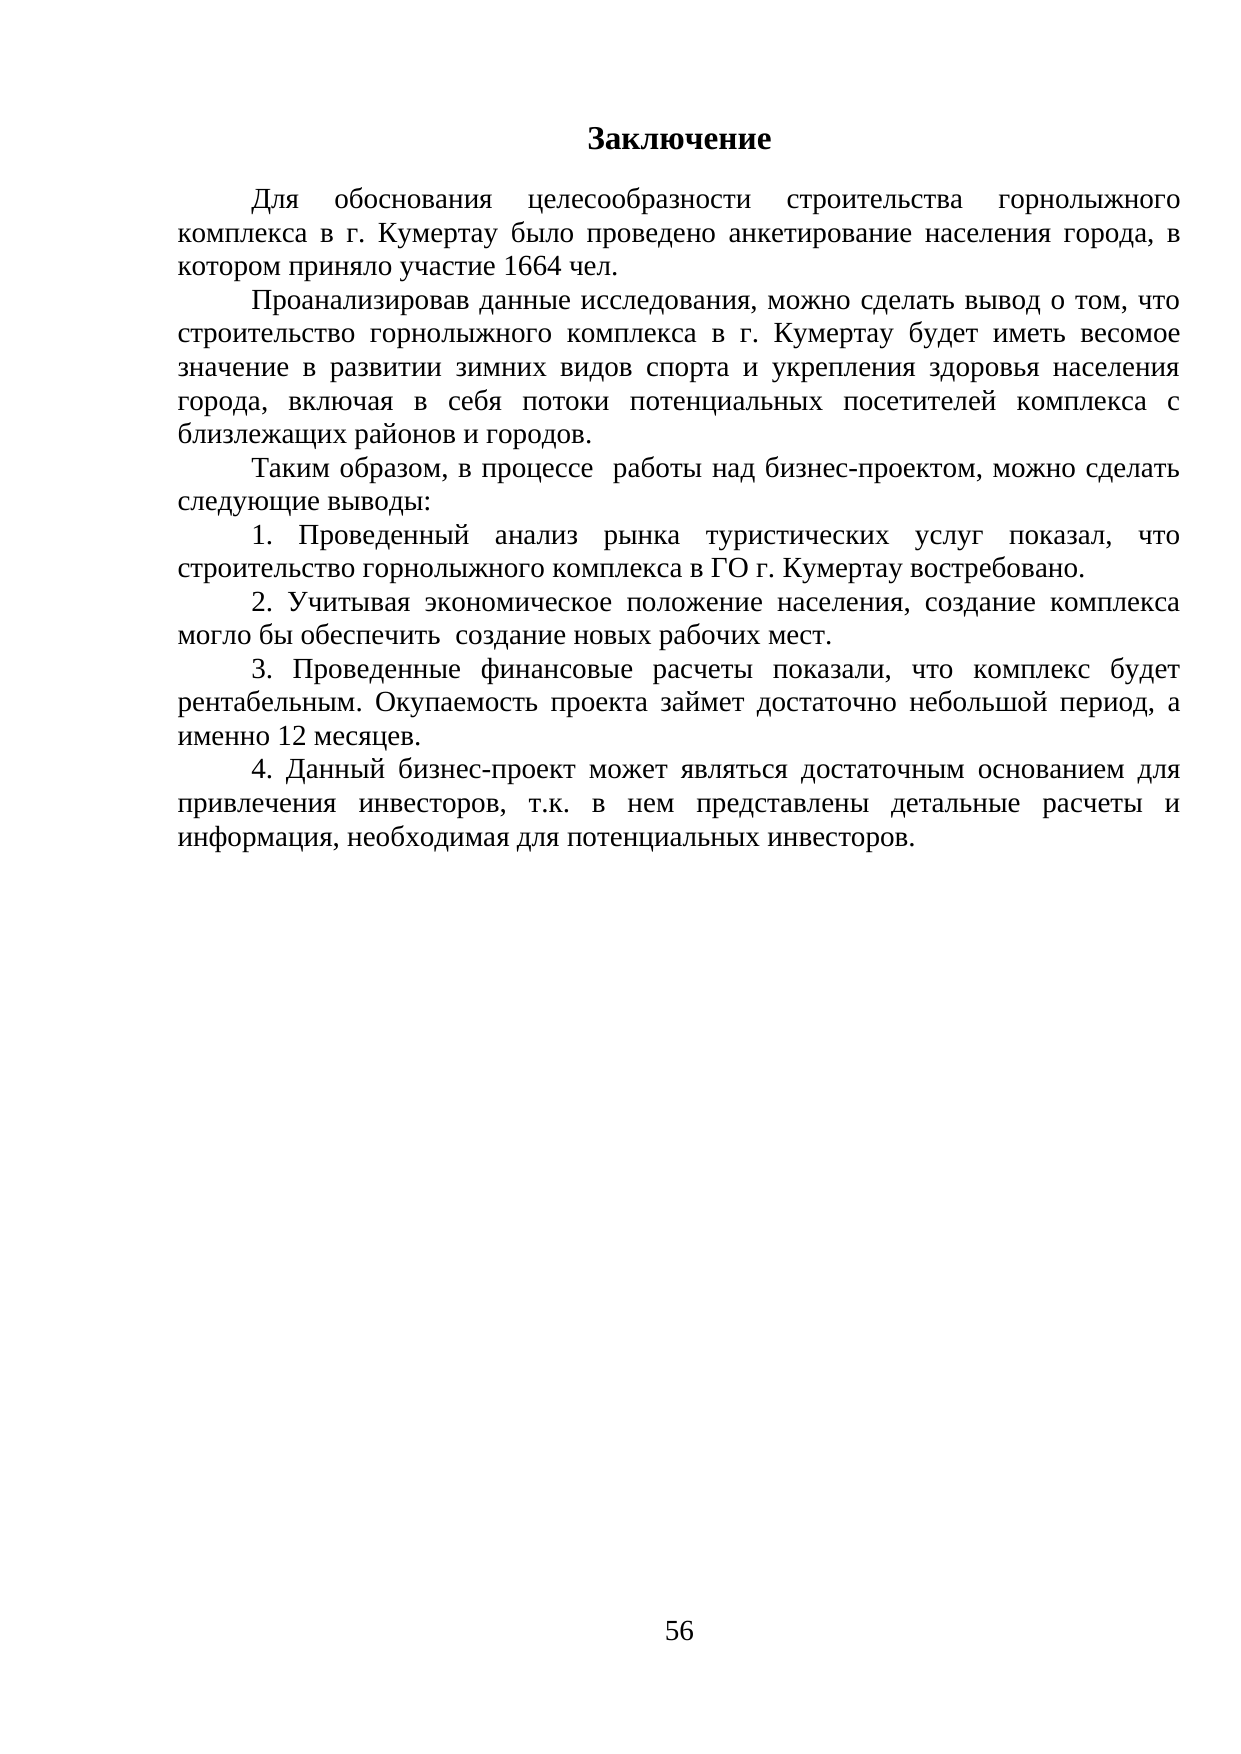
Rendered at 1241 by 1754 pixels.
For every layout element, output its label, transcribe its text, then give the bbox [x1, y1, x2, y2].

text Для обоснования целесообразности строительства горнолыжного комплекса в г. Кумертау было проведено анкетирование населения города, в котором приняло участие 1664 чел. [177, 181, 1181, 282]
text 3. Проведенные финансовые расчеты показали, что комплекс будет рентабельным. Окупаемость проекта займет достаточно небольшой период, а именно 12 месяцев. [177, 651, 1181, 752]
text Заключение [177, 118, 1181, 156]
text 1. Проведенный анализ рынка туристических услуг показал, что строительство горнолыжного комплекса в ГО г. Кумертау востребовано. [177, 517, 1181, 584]
text Проанализировав данные исследования, можно сделать вывод о том, что строительство горнолыжного комплекса в г. Кумертау будет иметь весомое значение в развитии зимних видов спорта и укрепления здоровья населения города, включая в себя потоки потенциальных посетителей комплекса с близлежащих районов и городов. [177, 282, 1181, 450]
text 2. Учитывая экономическое положение населения, создание комплекса могло бы обеспечить создание новых рабочих мест. [177, 584, 1181, 651]
text 4. Данный бизнес-проект может являться достаточным основанием для привлечения инвесторов, т.к. в нем представлены детальные расчеты и информация, необходимая для потенциальных инвесторов. [177, 752, 1181, 852]
text Таким образом, в процессе работы над бизнес-проектом, можно сделать следующие выводы: [177, 450, 1181, 517]
